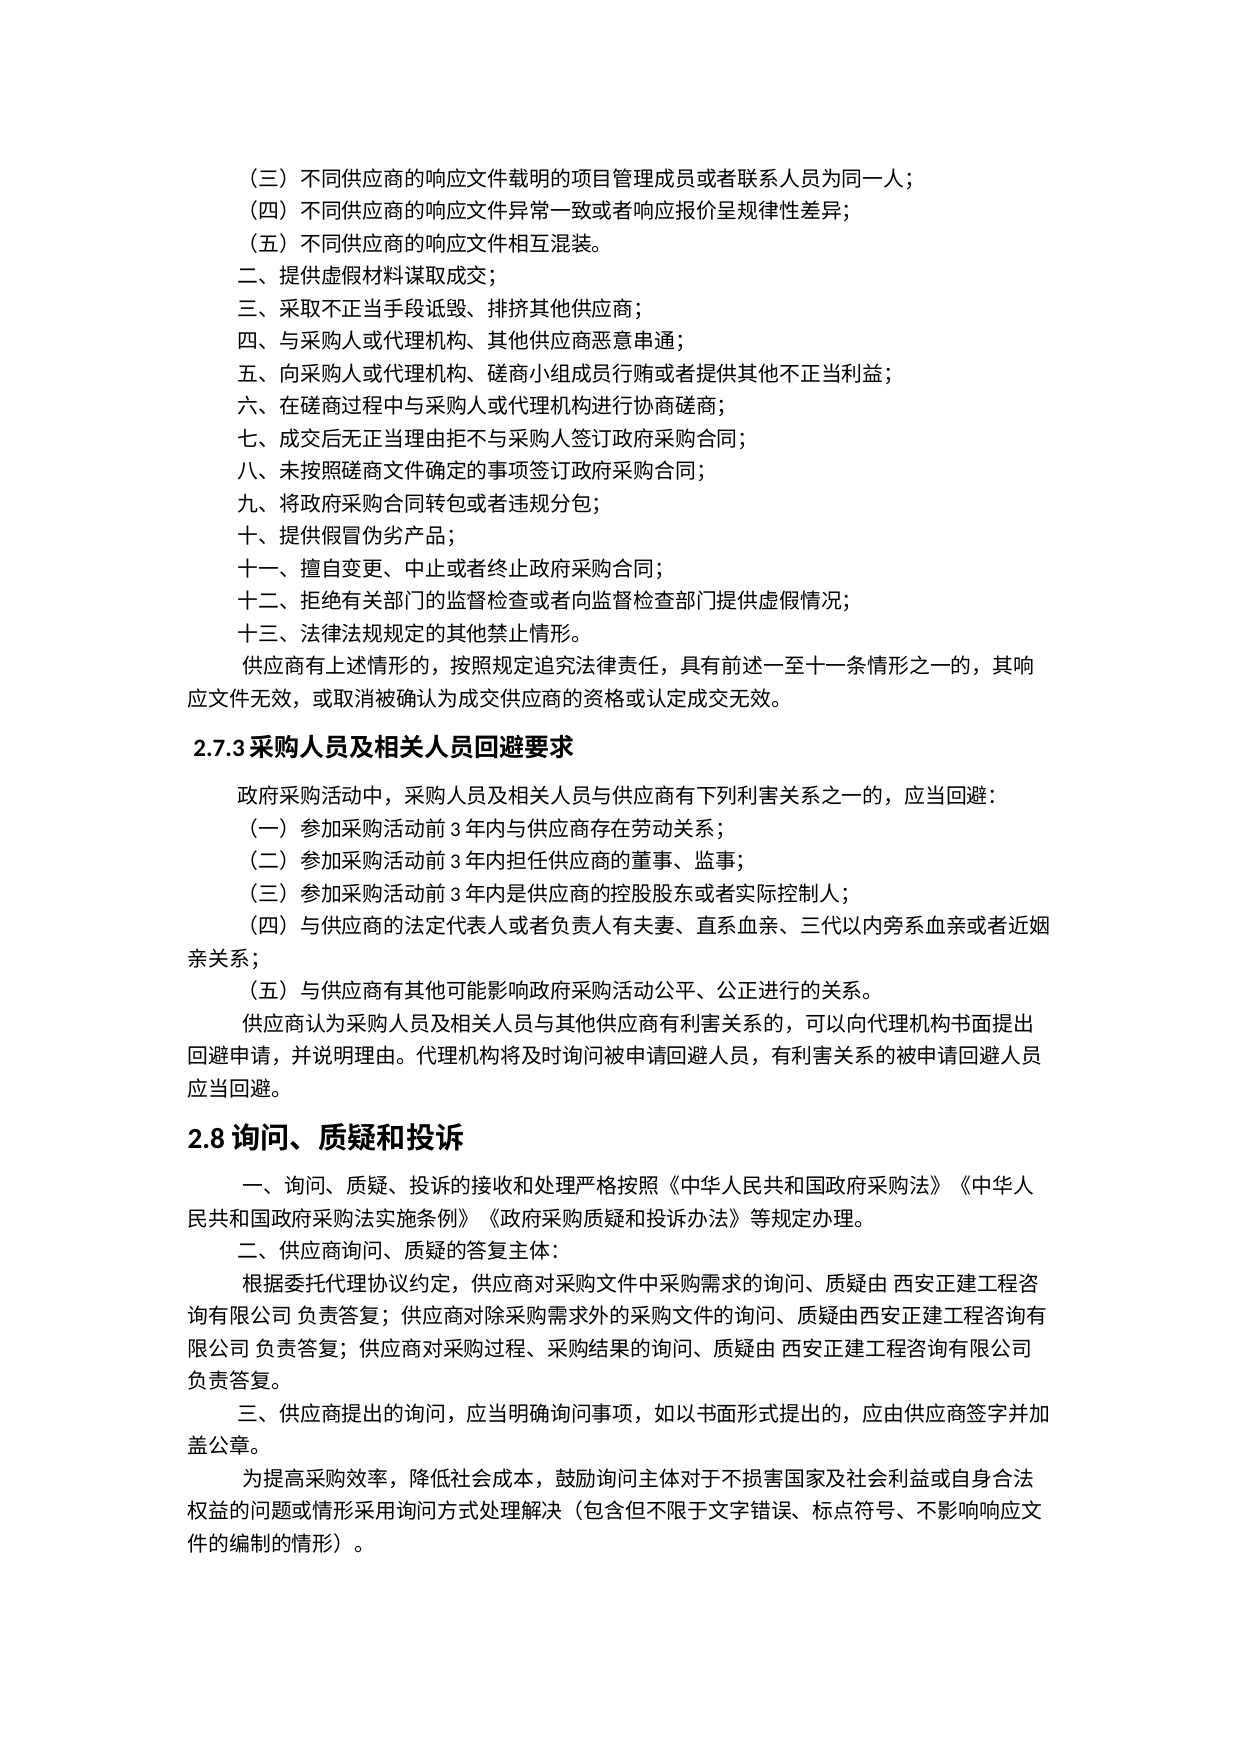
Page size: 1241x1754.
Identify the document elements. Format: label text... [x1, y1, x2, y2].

text 2.8询问、质疑和投诉 [187, 1104, 1053, 1169]
text 十一、擅自变更、中止或者终止政府采购合同； [187, 552, 1053, 584]
text 三、采取不正当手段诋毁、排挤其他供应商； [187, 292, 1053, 324]
text 十、提供假冒伪劣产品； [187, 519, 1053, 552]
text （三）参加采购活动前3年内是供应商的控股股东或者实际控制人； [187, 877, 1053, 909]
text （五）不同供应商的响应文件相互混装。 [187, 227, 1053, 259]
text 十二、拒绝有关部门的监督检查或者向监督检查部门提供虚假情况； [187, 584, 1053, 617]
text 四、与采购人或代理机构、其他供应商恶意串通； [187, 324, 1053, 357]
text （四）与供应商的法定代表人或者负责人有夫妻、直系血亲、三代以内旁系血亲或者近姻亲关系； [187, 909, 1053, 974]
text 政府采购活动中，采购人员及相关人员与供应商有下列利害关系之一的，应当回避： [187, 779, 1053, 812]
text 2.7.3采购人员及相关人员回避要求 [187, 714, 1053, 779]
text 一、询问、质疑、投诉的接收和处理严格按照《中华人民共和国政府采购法》《中华人民共和国政府采购法实施条例》《政府采购质疑和投诉办法》等规定办理。 [187, 1169, 1053, 1234]
text 三、供应商提出的询问，应当明确询问事项，如以书面形式提出的，应由供应商签字并加盖公章。 [187, 1397, 1053, 1462]
text 十三、法律法规规定的其他禁止情形。 [187, 617, 1053, 649]
text 供应商有上述情形的，按照规定追究法律责任，具有前述一至十一条情形之一的，其响应文件无效，或取消被确认为成交供应商的资格或认定成交无效。 [187, 649, 1053, 714]
text 二、供应商询问、质疑的答复主体： [187, 1234, 1053, 1267]
text 九、将政府采购合同转包或者违规分包； [187, 487, 1053, 519]
text （二）参加采购活动前3年内担任供应商的董事、监事； [187, 844, 1053, 877]
text 七、成交后无正当理由拒不与采购人签订政府采购合同； [187, 422, 1053, 454]
text 六、在磋商过程中与采购人或代理机构进行协商磋商； [187, 389, 1053, 422]
text （五）与供应商有其他可能影响政府采购活动公平、公正进行的关系。 [187, 974, 1053, 1007]
text 根据委托代理协议约定，供应商对采购文件中采购需求的询问、质疑由 西安正建工程咨询有限公司 负责答复；供应商对除采购需求外的采购文件的询问、质疑由西安正建工程咨询有限公司 负责答复；供应商对采购过程、采购结果的询问、质疑由 西安正建工程咨询有限公司 负责答复。 [187, 1267, 1053, 1397]
text 为提高采购效率，降低社会成本，鼓励询问主体对于不损害国家及社会利益或自身合法权益的问题或情形采用询问方式处理解决（包含但不限于文字错误、标点符号、不影响响应文件的编制的情形）。 [187, 1462, 1053, 1559]
text 五、向采购人或代理机构、磋商小组成员行贿或者提供其他不正当利益； [187, 357, 1053, 389]
text （三）不同供应商的响应文件载明的项目管理成员或者联系人员为同一人； [187, 162, 1053, 194]
text 八、未按照磋商文件确定的事项签订政府采购合同； [187, 454, 1053, 487]
text 二、提供虚假材料谋取成交； [187, 259, 1053, 292]
text （一）参加采购活动前3年内与供应商存在劳动关系； [187, 812, 1053, 844]
text 供应商认为采购人员及相关人员与其他供应商有利害关系的，可以向代理机构书面提出回避申请，并说明理由。代理机构将及时询问被申请回避人员，有利害关系的被申请回避人员应当回避。 [187, 1007, 1053, 1104]
text （四）不同供应商的响应文件异常一致或者响应报价呈规律性差异； [187, 194, 1053, 227]
